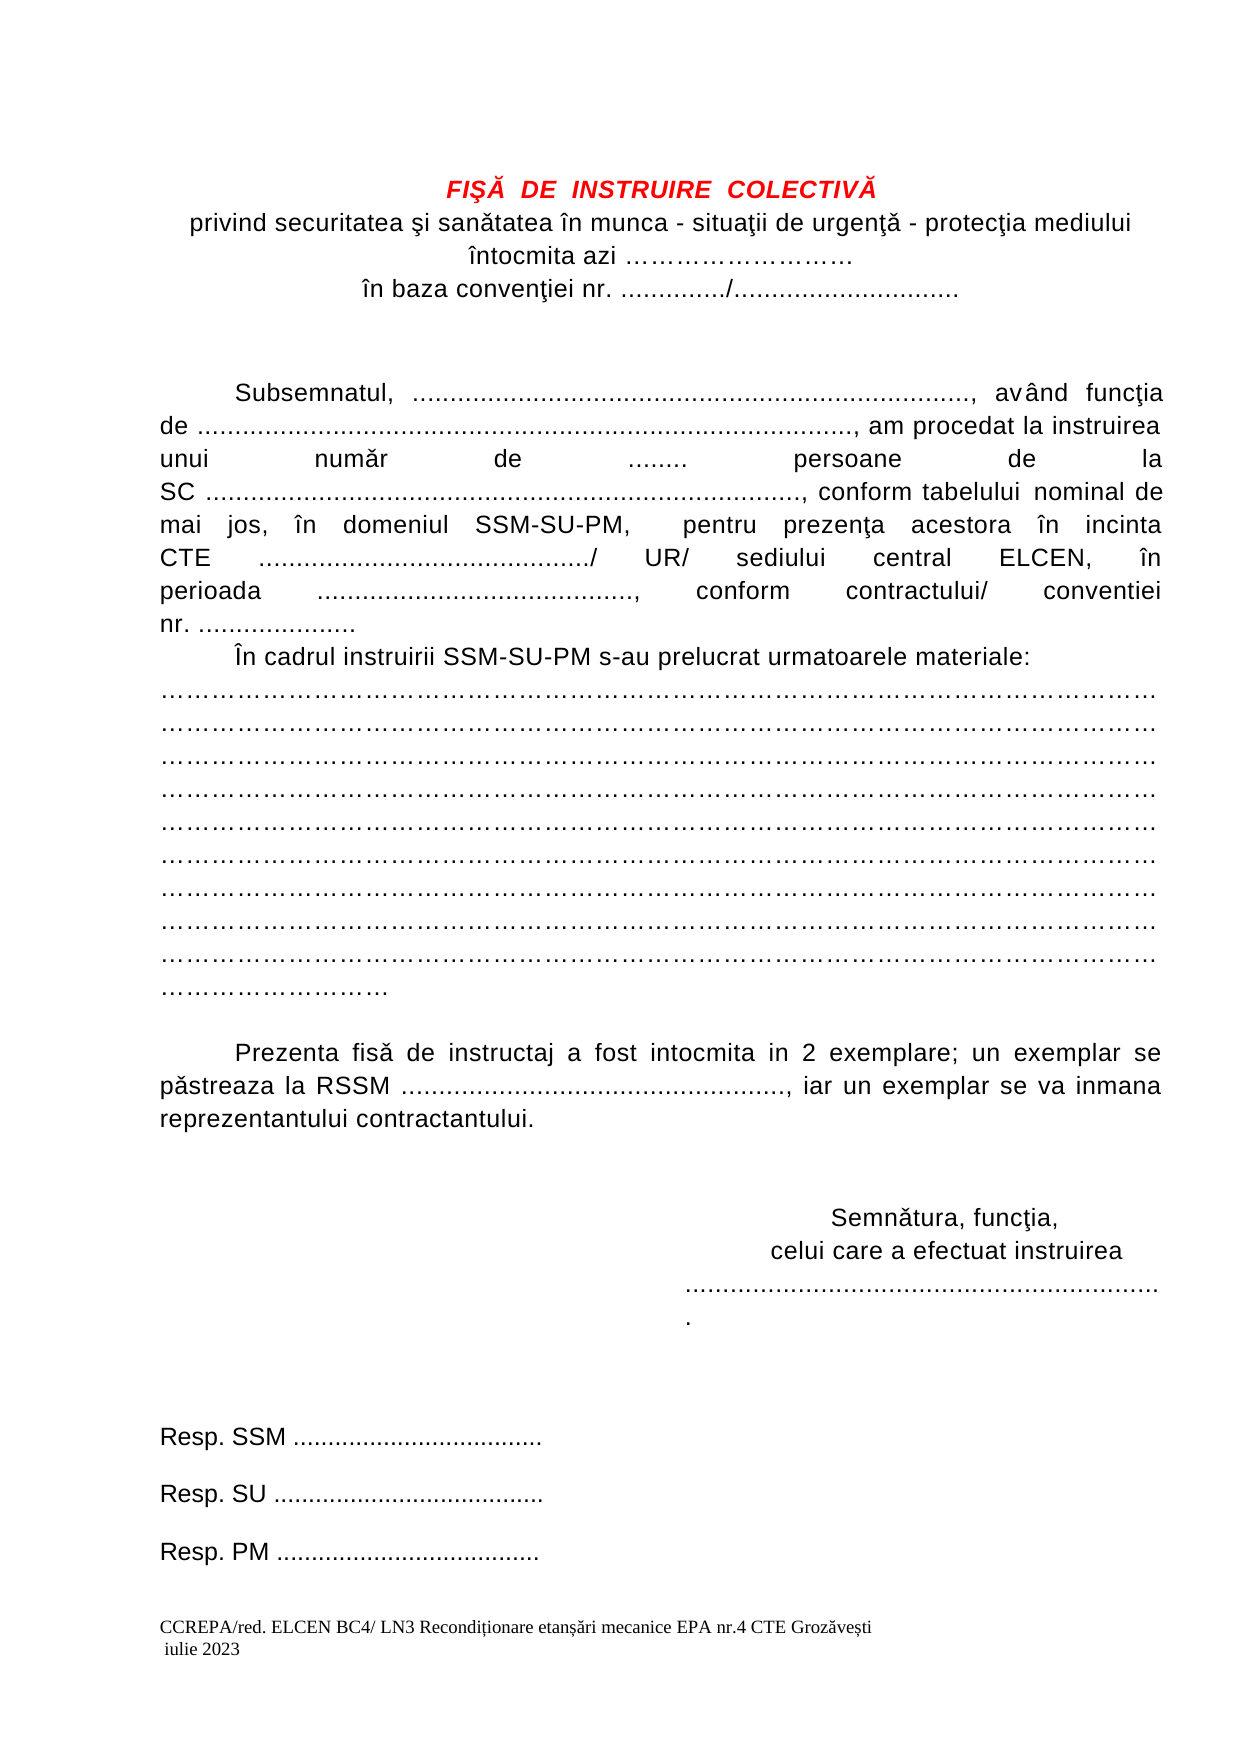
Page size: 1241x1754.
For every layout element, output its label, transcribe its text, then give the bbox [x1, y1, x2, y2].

text întocmita azi ……………………… [159, 241, 1163, 269]
text ……………………………………………………………………………………………………………………………………………………………………………………………………………………………………………………………………………………………………………………………………………………………………………………………………………………………………………………………………………………………………………………………………………………………………………………………………………………………………………………………………………………………………………………………………………………………………………………………………………………………………………………………………………………………………………………………………………………………………………………………… [159, 675, 1163, 1001]
text În cadrul instruirii SSM-SU-PM s-au prelucrat urmatoarele materiale: [159, 642, 1163, 671]
text celui care a efectuat instruirea [159, 1236, 1163, 1265]
text Prezenta fisǎ de instructaj a fost intocmita in 2 exemplare; un exemplar se pǎstreaza la RSSM ..................................................., iar un exemplar se va inmana reprezentantului contractantului. [159, 1038, 1163, 1133]
text Semnǎtura, funcţia, [159, 1203, 1163, 1232]
text FIŞĂ DE INSTRUIRE COLECTIVĂ [159, 175, 1163, 203]
text privind securitatea şi sanǎtatea în munca - situaţii de urgenţǎ - protecţia mediului [159, 208, 1163, 236]
text Subsemnatul, .........................................................................., având funcţia de ......................................................................................., am procedat la instruirea unui numǎr de ........ persoane de la SC ..............................................................................., conform tabelului nominal de mai jos, în domeniul SSM-SU-PM, pentru prezenţa acestora în incinta CTE ............................................/ UR/ sediului central ELCEN, în perioada .........................................., conform contractului/ conventiei nr. ..................... [159, 378, 1163, 637]
text ................................................................ [684, 1269, 1163, 1331]
text Resp. PM ...................................... [159, 1536, 1163, 1565]
text Resp. SU ....................................... [159, 1479, 1163, 1508]
text Resp. SSM .................................... [159, 1421, 1163, 1450]
text în baza convenţiei nr. ............../.............................. [159, 274, 1163, 302]
